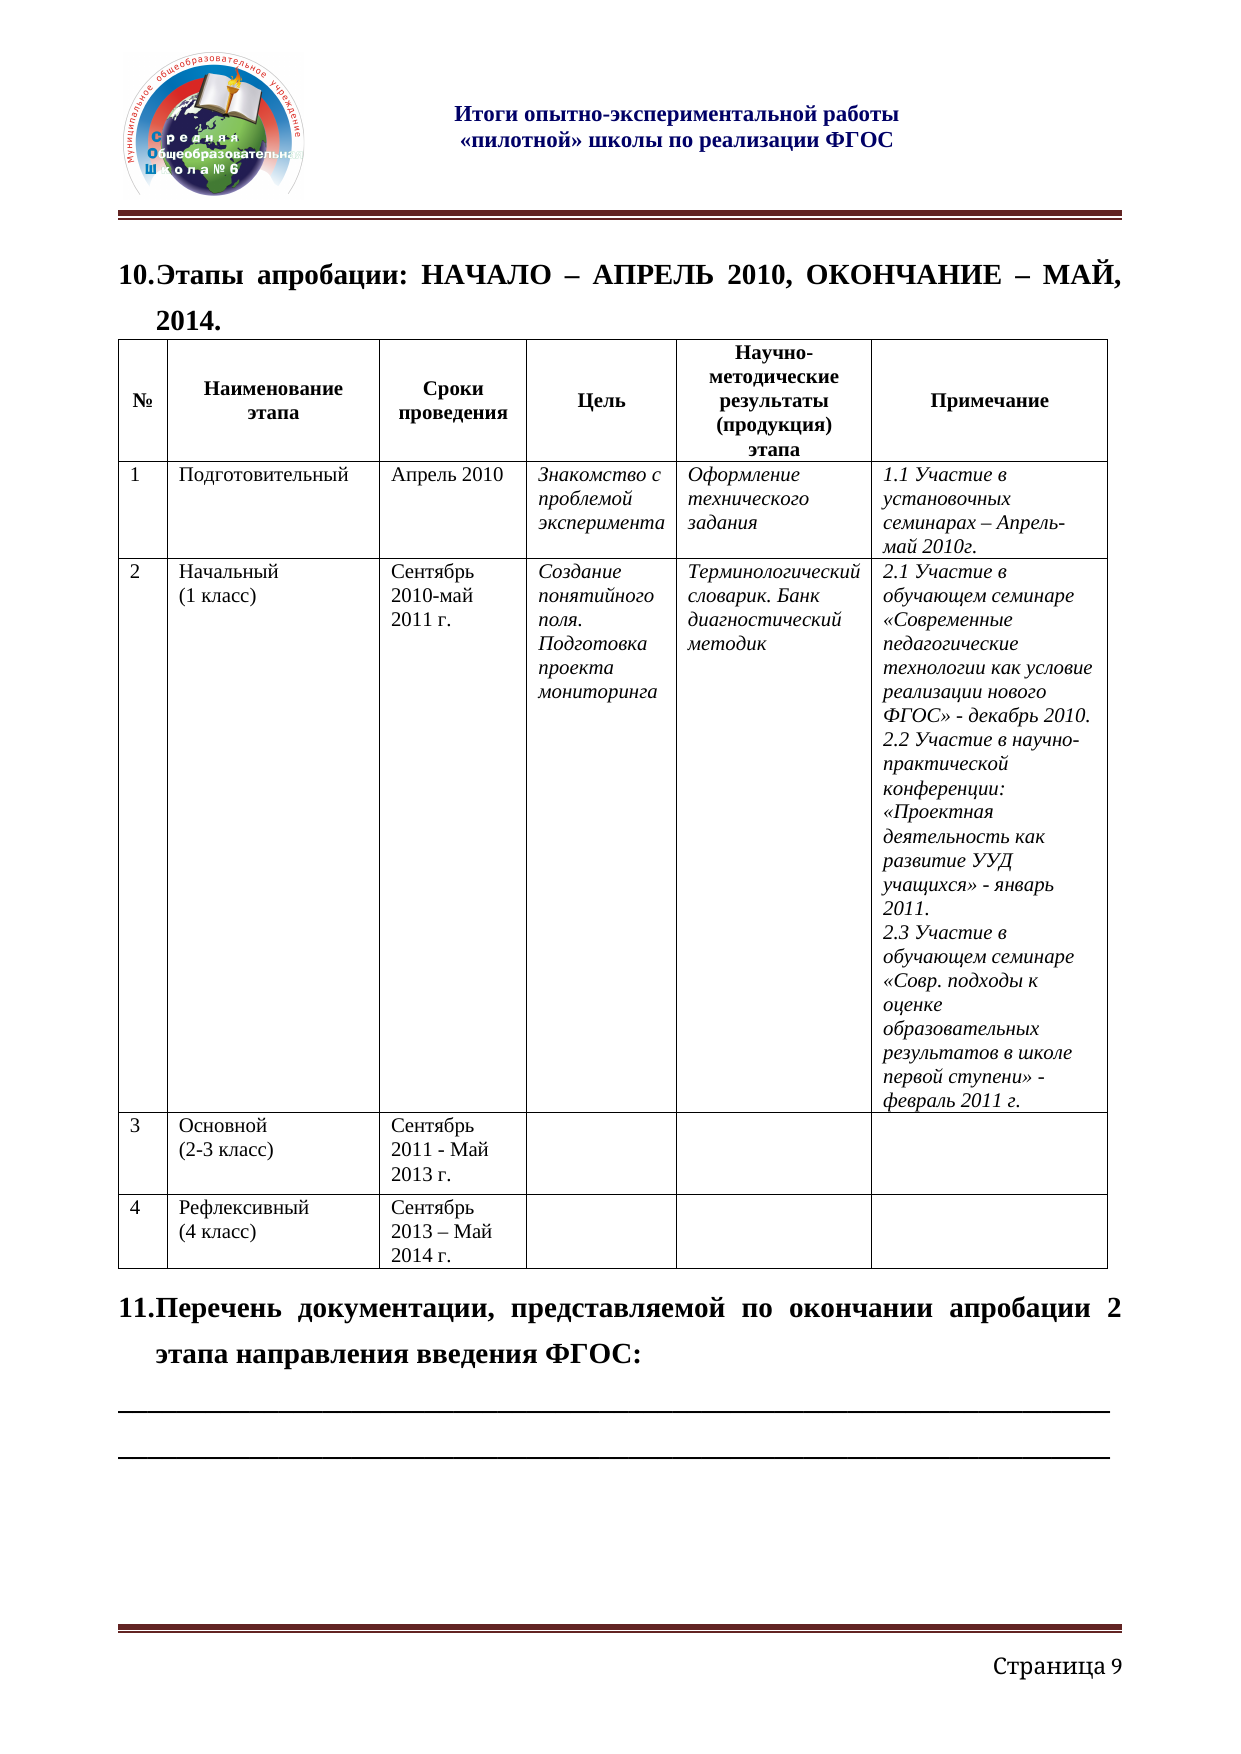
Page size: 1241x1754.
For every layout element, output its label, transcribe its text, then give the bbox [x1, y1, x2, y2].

table_cell 2.1 Участие в обучающем семинаре «Современные педагогические технологии как условие реализации нового ФГОС» - декабрь 2010. 2.2 Участие в научно-практической конференции: «Проектная деятельность как развитие УУД учащихся» - январь 2011. 2.3 Участие в обучающем семинаре «Совр. подходы к оценке образовательных результатов в школе первой ступени» - февраль 2011 г. [872, 559, 1107, 1112]
table_cell Подготовительный [168, 462, 379, 558]
table_cell Создание понятийного поля. Подготовка проекта мониторинга [527, 559, 676, 1112]
table_cell 1 [119, 462, 167, 558]
table_header Сроки проведения [380, 340, 526, 461]
table_cell Сентябрь 2013 – Май 2014 г. [380, 1195, 526, 1267]
table_cell [872, 1113, 1107, 1194]
table_cell 3 [119, 1113, 167, 1194]
table_header № [119, 340, 167, 461]
table_cell Рефлексивный (4 класс) [168, 1195, 379, 1267]
table_header Примечание [872, 340, 1107, 461]
list Перечень документации, представляемой по окончании апробации 2 этапа направления введения ФГОС: [118, 1281, 1122, 1373]
table_cell 4 [119, 1195, 167, 1267]
list Этапы апробации: НАЧАЛО – АПРЕЛЬ 2010, ОКОНЧАНИЕ – МАЙ, 2014. [118, 247, 1122, 339]
table_header Наименование этапа [168, 340, 379, 461]
table_cell 1.1 Участие в установочных семинарах – Апрель-май 2010г. [872, 462, 1107, 558]
table_cell [527, 1195, 676, 1267]
table_cell Апрель 2010 [380, 462, 526, 558]
table_header Научно-методические результаты (продукция) этапа [677, 340, 871, 461]
table_cell Терминологический словарик. Банк диагностический методик [677, 559, 871, 1112]
table_cell Сентябрь 2011 - Май 2013 г. [380, 1113, 526, 1194]
list ________________________________________________________________________________________________________________________________________ [118, 1373, 1122, 1464]
table_cell Начальный (1 класс) [168, 559, 379, 1112]
table_cell [872, 1195, 1107, 1267]
table_cell [677, 1195, 871, 1267]
table_cell [527, 1113, 676, 1194]
table_cell Знакомство с проблемой эксперимента [527, 462, 676, 558]
table_header Цель [527, 340, 676, 461]
table_cell Сентябрь 2010-май 2011 г. [380, 559, 526, 1112]
table_cell Оформление технического задания [677, 462, 871, 558]
table_cell 2 [119, 559, 167, 1112]
table_cell [677, 1113, 871, 1194]
table_cell Основной (2-3 класс) [168, 1113, 379, 1194]
picture [123, 52, 305, 199]
